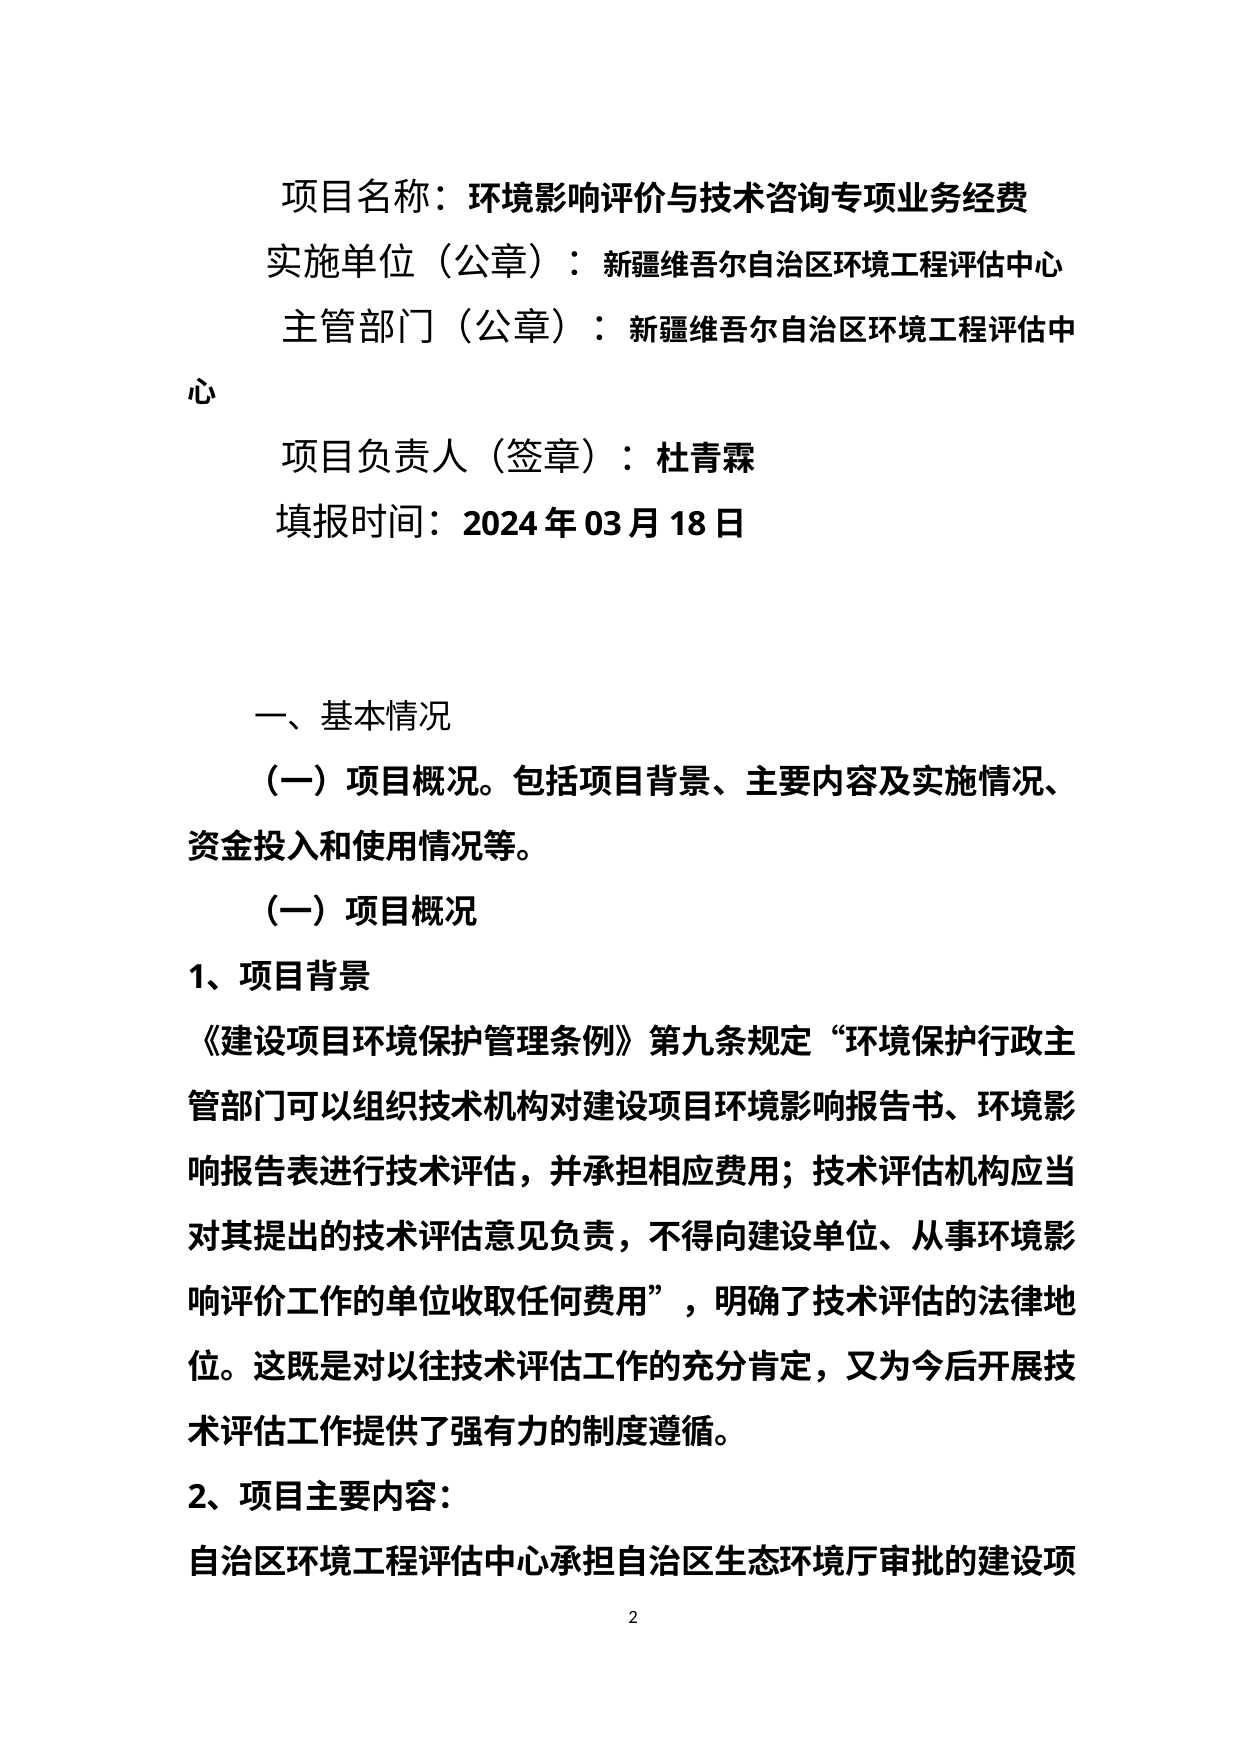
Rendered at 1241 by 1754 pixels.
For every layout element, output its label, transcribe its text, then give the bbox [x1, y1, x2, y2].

text 填报时间：2024年03月18日 [216, 487, 1078, 552]
text 项目名称：环境影响评价与技术咨询专项业务经费 [187, 162, 1078, 227]
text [187, 877, 1078, 1592]
text 实施单位（公章）：新疆维吾尔自治区环境工程评估中心 [187, 227, 1078, 292]
text 主管部门（公章）：新疆维吾尔自治区环境工程评估中心 [187, 292, 1078, 422]
text 项目负责人（签章）：杜青霖 [187, 422, 1078, 487]
text 一、基本情况 [187, 682, 1078, 747]
text （一）项目概况。包括项目背景、主要内容及实施情况、资金投入和使用情况等。 [187, 747, 1078, 877]
